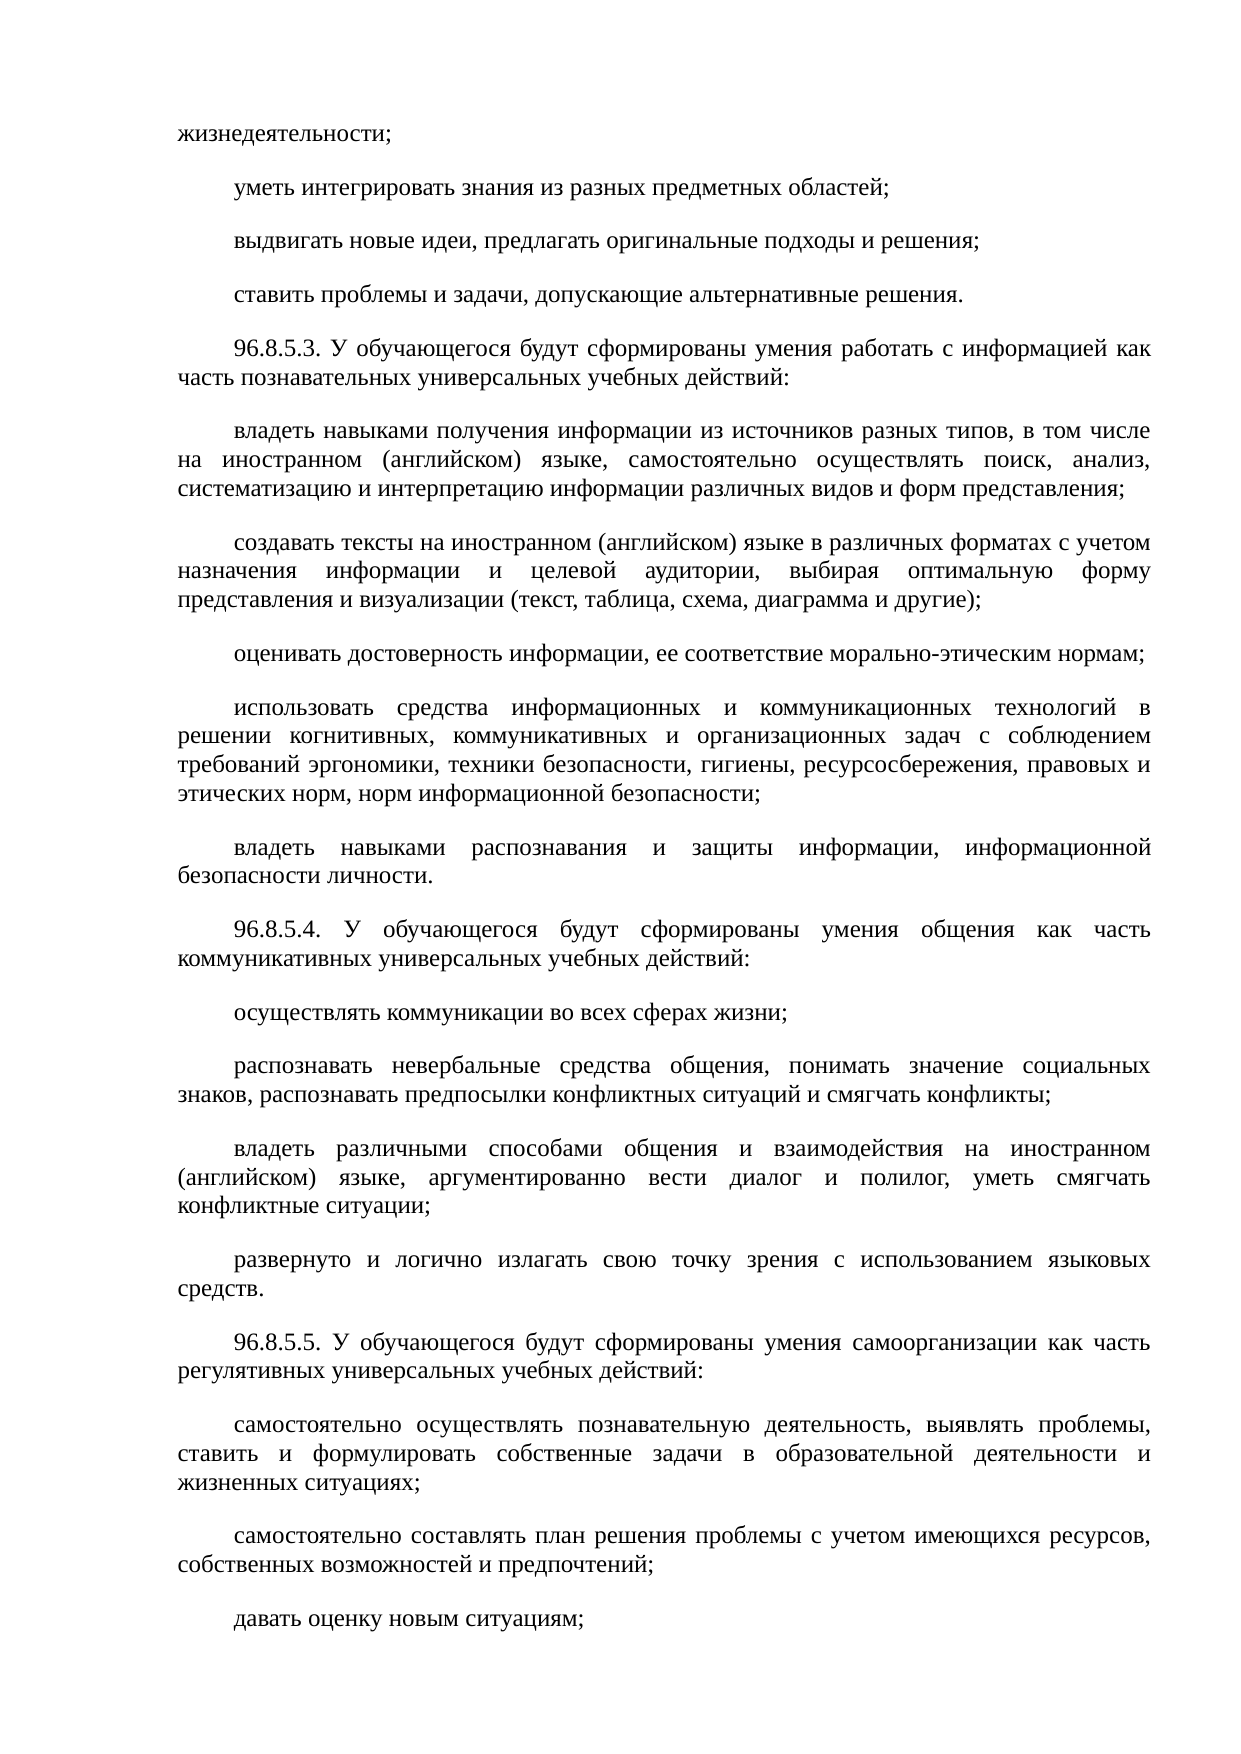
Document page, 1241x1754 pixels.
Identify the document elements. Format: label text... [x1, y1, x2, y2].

text ставить проблемы и задачи, допускающие альтернативные решения. [177, 279, 1152, 308]
text уметь интегрировать знания из разных предметных областей; [177, 172, 1152, 201]
text давать оценку новым ситуациям; [177, 1603, 1152, 1632]
text осуществлять коммуникации во всех сферах жизни; [177, 997, 1152, 1026]
text владеть навыками получения информации из источников разных типов, в том числе на иностранном (английском) языке, самостоятельно осуществлять поиск, анализ, систематизацию и интерпретацию информации различных видов и форм представления; [177, 416, 1152, 502]
text 96.8.5.3. У обучающегося будут сформированы умения работать с информацией как часть познавательных универсальных учебных действий: [177, 333, 1152, 391]
text развернуто и логично излагать свою точку зрения с использованием языковых средств. [177, 1244, 1152, 1302]
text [177, 118, 1152, 147]
text выдвигать новые идеи, предлагать оригинальные подходы и решения; [177, 226, 1152, 254]
text самостоятельно составлять план решения проблемы с учетом имеющихся ресурсов, собственных возможностей и предпочтений; [177, 1521, 1152, 1578]
text 96.8.5.4. У обучающегося будут сформированы умения общения как часть коммуникативных универсальных учебных действий: [177, 914, 1152, 972]
text оценивать достоверность информации, ее соответствие морально-этическим нормам; [177, 638, 1152, 667]
text владеть различными способами общения и взаимодействия на иностранном (английском) языке, аргументированно вести диалог и полилог, уметь смягчать конфликтные ситуации; [177, 1133, 1152, 1219]
text создавать тексты на иностранном (английском) языке в различных форматах с учетом назначения информации и целевой аудитории, выбирая оптимальную форму представления и визуализации (текст, таблица, схема, диаграмма и другие); [177, 527, 1152, 613]
text самостоятельно осуществлять познавательную деятельность, выявлять проблемы, ставить и формулировать собственные задачи в образовательной деятельности и жизненных ситуациях; [177, 1409, 1152, 1496]
text распознавать невербальные средства общения, понимать значение социальных знаков, распознавать предпосылки конфликтных ситуаций и смягчать конфликты; [177, 1051, 1152, 1108]
text 96.8.5.5. У обучающегося будут сформированы умения самоорганизации как часть регулятивных универсальных учебных действий: [177, 1327, 1152, 1384]
text использовать средства информационных и коммуникационных технологий в решении когнитивных, коммуникативных и организационных задач с соблюдением требований эргономики, техники безопасности, гигиены, ресурсосбережения, правовых и этических норм, норм информационной безопасности; [177, 692, 1152, 807]
text владеть навыками распознавания и защиты информации, информационной безопасности личности. [177, 832, 1152, 889]
